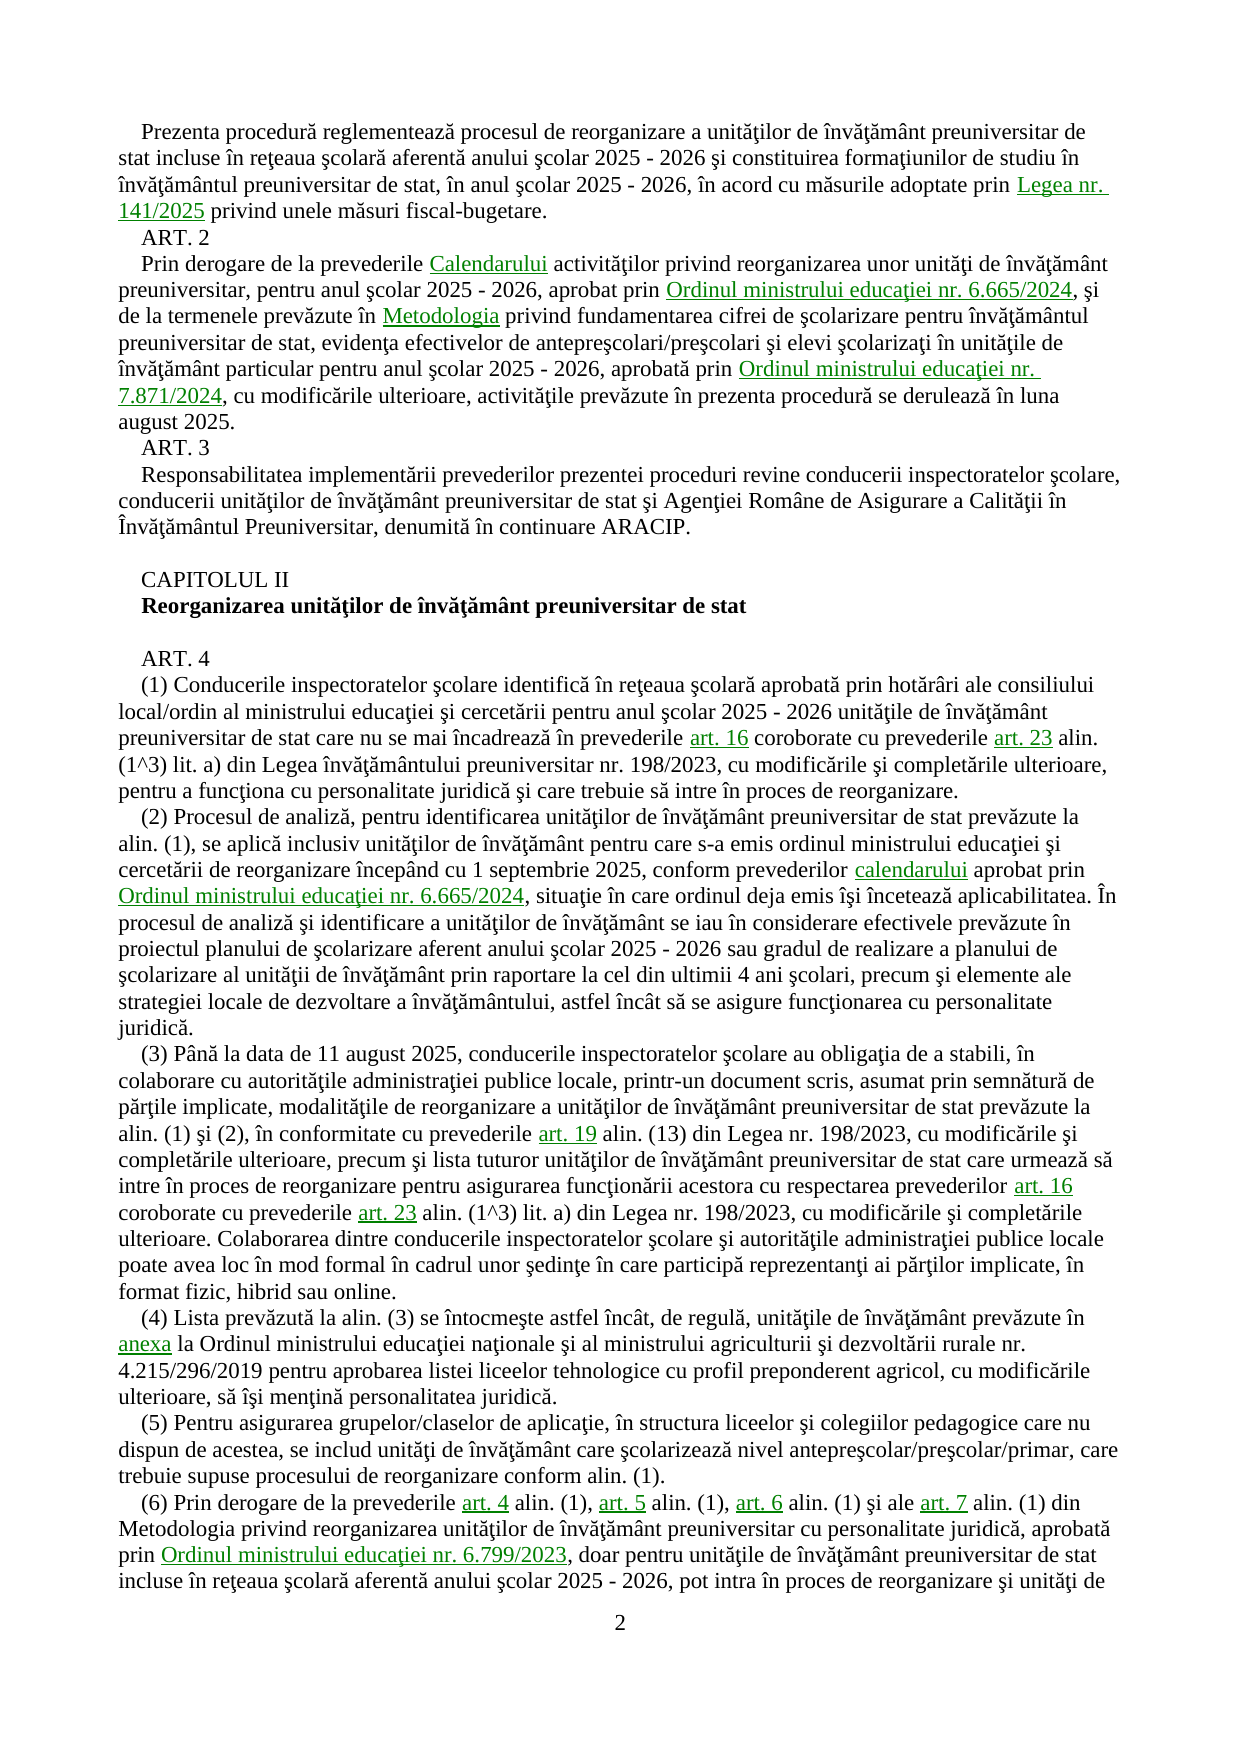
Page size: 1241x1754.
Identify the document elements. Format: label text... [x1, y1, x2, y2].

text Prezenta procedură reglementează procesul de reorganizare a unităţilor de învăţământ preuniversitar de stat incluse în reţeaua şcolară aferentă anului şcolar 2025 - 2026 şi constituirea formaţiunilor de studiu în învăţământul preuniversitar de stat, în anul şcolar 2025 - 2026, în acord cu măsurile adoptate prin Legea nr. 141/2025 privind unele măsuri fiscal-bugetare. [118, 118, 1122, 223]
text ART. 3 [118, 434, 1122, 461]
text Reorganizarea unităţilor de învăţământ preuniversitar de stat [118, 592, 1122, 619]
text (4) Lista prevăzută la alin. (3) se întocmeşte astfel încât, de regulă, unităţile de învăţământ prevăzute în anexa la Ordinul ministrului educaţiei naţionale şi al ministrului agriculturii şi dezvoltării rurale nr. 4.215/296/2019 pentru aprobarea listei liceelor tehnologice cu profil preponderent agricol, cu modificările ulterioare, să îşi menţină personalitatea juridică. [118, 1304, 1122, 1409]
text (3) Până la data de 11 august 2025, conducerile inspectoratelor şcolare au obligaţia de a stabili, în colaborare cu autorităţile administraţiei publice locale, printr-un document scris, asumat prin semnătură de părţile implicate, modalităţile de reorganizare a unităţilor de învăţământ preuniversitar de stat prevăzute la alin. (1) şi (2), în conformitate cu prevederile art. 19 alin. (13) din Legea nr. 198/2023, cu modificările şi completările ulterioare, precum şi lista tuturor unităţilor de învăţământ preuniversitar de stat care urmează să intre în proces de reorganizare pentru asigurarea funcţionării acestora cu respectarea prevederilor art. 16 coroborate cu prevederile art. 23 alin. (1^3) lit. a) din Legea nr. 198/2023, cu modificările şi completările ulterioare. Colaborarea dintre conducerile inspectoratelor şcolare şi autorităţile administraţiei publice locale poate avea loc în mod formal în cadrul unor şedinţe în care participă reprezentanţi ai părţilor implicate, în format fizic, hibrid sau online. [118, 1041, 1122, 1304]
text ART. 2 [118, 223, 1122, 250]
text (2) Procesul de analiză, pentru identificarea unităţilor de învăţământ preuniversitar de stat prevăzute la alin. (1), se aplică inclusiv unităţilor de învăţământ pentru care s-a emis ordinul ministrului educaţiei şi cercetării de reorganizare începând cu 1 septembrie 2025, conform prevederilor calendarului aprobat prin Ordinul ministrului educaţiei nr. 6.665/2024, situaţie în care ordinul deja emis îşi încetează aplicabilitatea. În procesul de analiză şi identificare a unităţilor de învăţământ se iau în considerare efectivele prevăzute în proiectul planului de şcolarizare aferent anului şcolar 2025 - 2026 sau gradul de realizare a planului de şcolarizare al unităţii de învăţământ prin raportare la cel din ultimii 4 ani şcolari, precum şi elemente ale strategiei locale de dezvoltare a învăţământului, astfel încât să se asigure funcţionarea cu personalitate juridică. [118, 803, 1122, 1041]
text CAPITOLUL II [118, 566, 1122, 592]
text (1) Conducerile inspectoratelor şcolare identifică în reţeaua şcolară aprobată prin hotărâri ale consiliului local/ordin al ministrului educaţiei şi cercetării pentru anul şcolar 2025 - 2026 unităţile de învăţământ preuniversitar de stat care nu se mai încadrează în prevederile art. 16 coroborate cu prevederile art. 23 alin. (1^3) lit. a) din Legea învăţământului preuniversitar nr. 198/2023, cu modificările şi completările ulterioare, pentru a funcţiona cu personalitate juridică şi care trebuie să intre în proces de reorganizare. [118, 672, 1122, 803]
text (5) Pentru asigurarea grupelor/claselor de aplicaţie, în structura liceelor şi colegiilor pedagogice care nu dispun de acestea, se includ unităţi de învăţământ care şcolarizează nivel antepreşcolar/preşcolar/primar, care trebuie supuse procesului de reorganizare conform alin. (1). [118, 1409, 1122, 1488]
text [118, 1488, 1122, 1594]
text Prin derogare de la prevederile Calendarului activităţilor privind reorganizarea unor unităţi de învăţământ preuniversitar, pentru anul şcolar 2025 - 2026, aprobat prin Ordinul ministrului educaţiei nr. 6.665/2024, şi de la termenele prevăzute în Metodologia privind fundamentarea cifrei de şcolarizare pentru învăţământul preuniversitar de stat, evidenţa efectivelor de antepreşcolari/preşcolari şi elevi şcolarizaţi în unităţile de învăţământ particular pentru anul şcolar 2025 - 2026, aprobată prin Ordinul ministrului educaţiei nr. 7.871/2024, cu modificările ulterioare, activităţile prevăzute în prezenta procedură se derulează în luna august 2025. [118, 250, 1122, 434]
text Responsabilitatea implementării prevederilor prezentei proceduri revine conducerii inspectoratelor şcolare, conducerii unităţilor de învăţământ preuniversitar de stat şi Agenţiei Române de Asigurare a Calităţii în Învăţământul Preuniversitar, denumită în continuare ARACIP. [118, 461, 1122, 540]
text ART. 4 [118, 645, 1122, 672]
